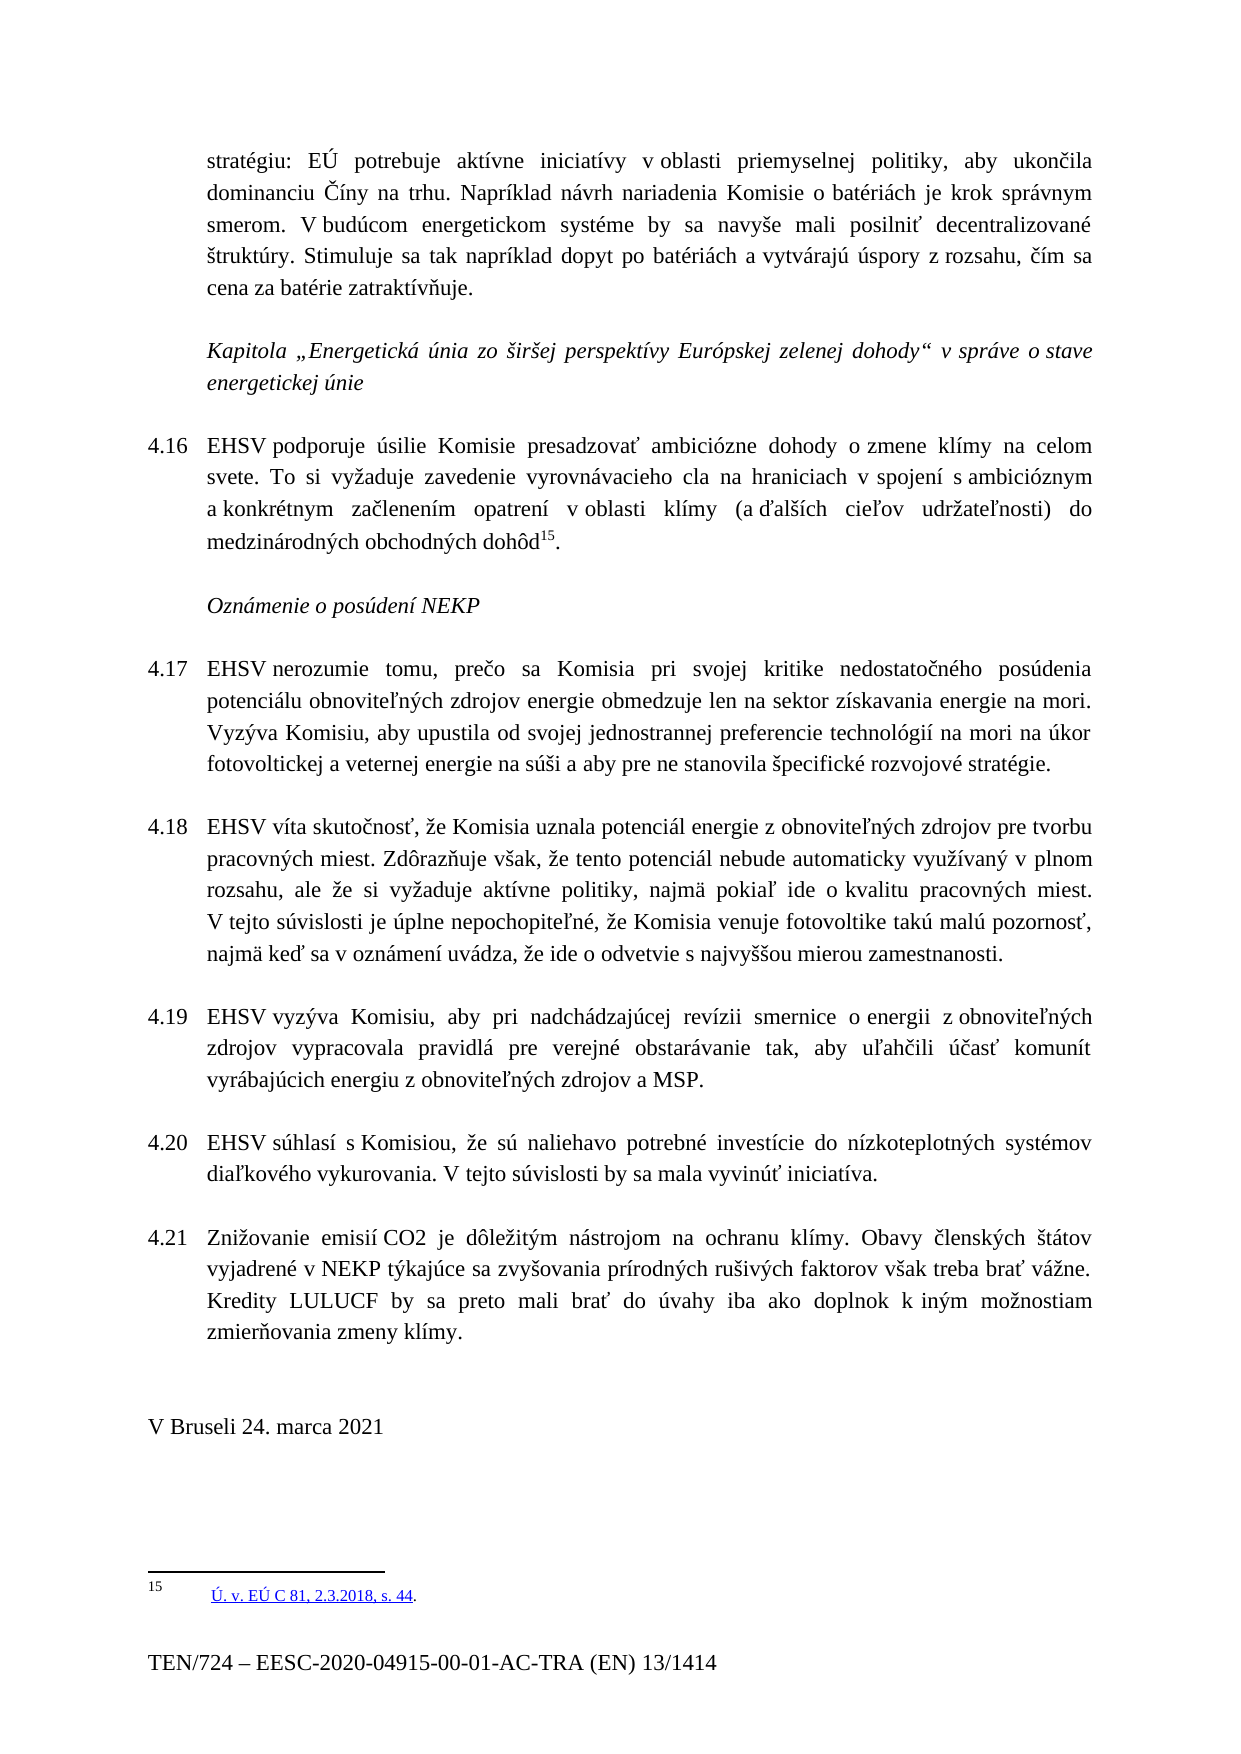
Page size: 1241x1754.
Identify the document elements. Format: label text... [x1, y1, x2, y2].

subtitle EHSV vyzýva Komisiu, aby pri nadchádzajúcej revízii smernice o energii z obnoviteľných zdrojov vypracovala pravidlá pre verejné obstarávanie tak, aby uľahčili účasť komunít vyrábajúcich energiu z obnoviteľných zdrojov a MSP. [148, 1003, 1093, 1092]
subtitle Znižovanie emisií CO2 je dôležitým nástrojom na ochranu klímy. Obavy členských štátov vyjadrené v NEKP týkajúce sa zvyšovania prírodných rušivých faktorov však treba brať vážne. Kredity LULUCF by sa preto mali brať do úvahy iba ako doplnok k iným možnostiam zmierňovania zmeny klímy. [148, 1224, 1093, 1345]
subtitle EHSV víta skutočnosť, že Komisia uznala potenciál energie z obnoviteľných zdrojov pre tvorbu pracovných miest. Zdôrazňuje však, že tento potenciál nebude automaticky využívaný v plnom rozsahu, ale že si vyžaduje aktívne politiky, najmä pokiaľ ide o kvalitu pracovných miest. V tejto súvislosti je úplne nepochopiteľné, že Komisia venuje fotovoltike takú malú pozornosť, najmä keď sa v oznámení uvádza, že ide o odvetvie s najvyššou mierou zamestnanosti. [148, 813, 1093, 966]
subtitle EHSV nerozumie tomu, prečo sa Komisia pri svojej kritike nedostatočného posúdenia potenciálu obnoviteľných zdrojov energie obmedzuje len na sektor získavania energie na mori. Vyzýva Komisiu, aby upustila od svojej jednostrannej preferencie technológií na mori na úkor fotovoltickej a veternej energie na súši a aby pre ne stanovila špecifické rozvojové stratégie. [148, 656, 1093, 777]
subtitle EHSV súhlasí s Komisiou, že sú naliehavo potrebné investície do nízkoteplotných systémov diaľkového vykurovania. V tejto súvislosti by sa mala vyvinúť iniciatíva. [148, 1129, 1093, 1187]
subtitle EHSV podporuje úsilie Komisie presadzovať ambiciózne dohody o zmene klímy na celom svete. To si vyžaduje zavedenie vyrovnávacieho cla na hraniciach v spojení s ambicióznym a konkrétnym začlenením opatrení v oblasti klímy (a ďalších cieľov udržateľnosti) do medzinárodných obchodných dohôd. [148, 432, 1093, 555]
subtitle Kapitola „Energetická únia zo širšej perspektívy Európskej zelenej dohody“ v správe o stave energetickej únie [207, 337, 1093, 395]
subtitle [148, 148, 1093, 300]
text V Bruseli 24. marca 2021 [148, 1413, 1093, 1439]
subtitle Oznámenie o posúdení NEKP [207, 592, 1093, 619]
